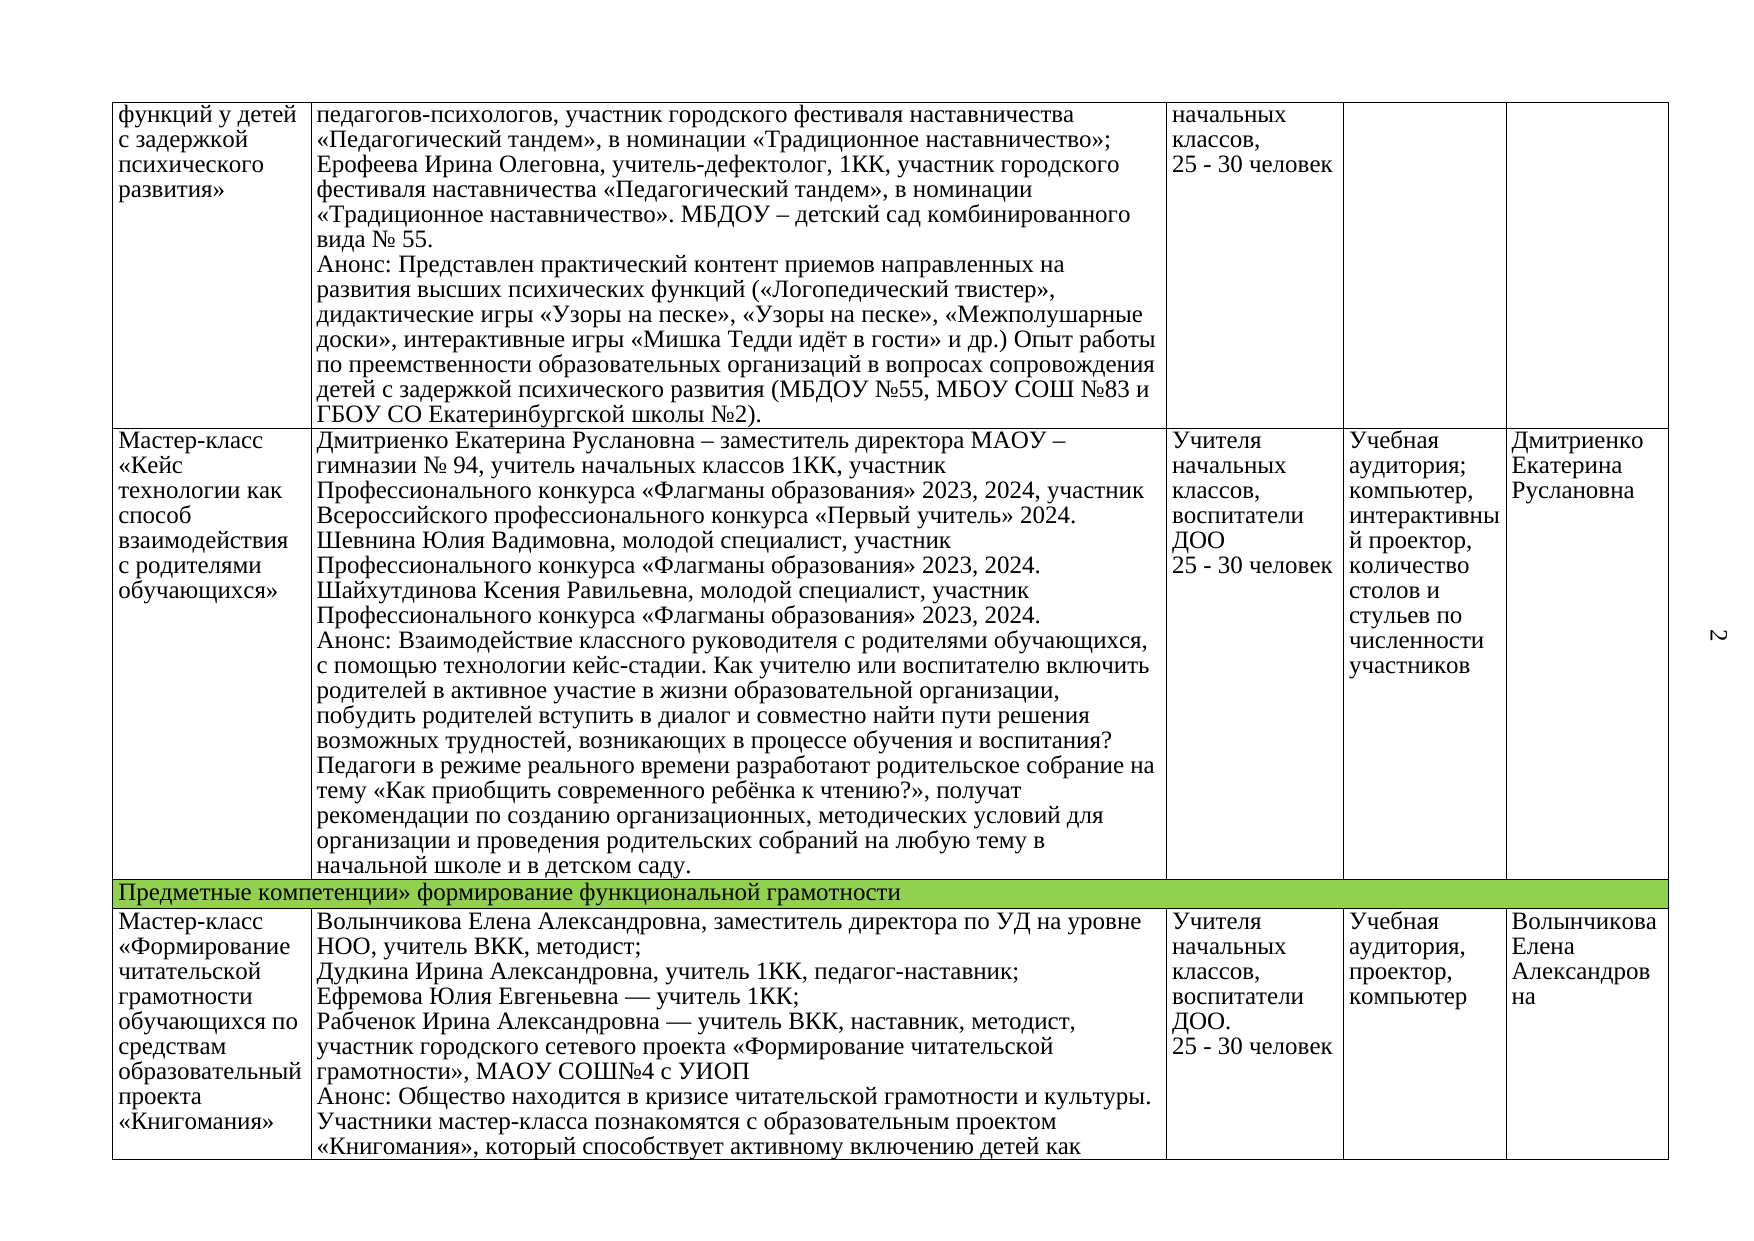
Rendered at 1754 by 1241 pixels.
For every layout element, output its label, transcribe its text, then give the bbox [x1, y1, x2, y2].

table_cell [1507, 103, 1668, 428]
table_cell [1507, 909, 1668, 1159]
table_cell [1167, 909, 1343, 1159]
table_cell Предметные компетенции» формирование функциональной грамотности [113, 880, 1668, 908]
table_cell Учебная аудитория; компьютер, интерактивный проектор, количество столов и стульев по численности участников [1344, 429, 1506, 879]
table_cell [1344, 909, 1506, 1159]
table_cell Учителя начальных классов, воспитатели ДОО 25 - 30 человек [1167, 429, 1343, 879]
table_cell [113, 909, 311, 1159]
table_cell Мастер-класс «Кейс технологии как способ взаимодействия с родителями обучающихся» [113, 429, 311, 879]
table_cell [1167, 103, 1343, 428]
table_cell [312, 909, 1166, 1159]
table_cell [312, 103, 1166, 428]
table_cell Дмитриенко Екатерина Руслановна [1507, 429, 1668, 879]
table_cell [113, 103, 311, 428]
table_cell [1344, 103, 1506, 428]
table_cell Дмитриенко Екатерина Руслановна – заместитель директора МАОУ – гимназии № 94, учитель начальных классов 1КК, участник Профессионального конкурса «Флагманы образования» 2023, 2024, участник Всероссийского профессионального конкурса «Первый учитель» 2024. Шевнина Юлия Вадимовна, молодой специалист, участник Профессионального конкурса «Флагманы образования» 2023, 2024. Шайхутдинова Ксения Равильевна, молодой специалист, участник Профессионального конкурса «Флагманы образования» 2023, 2024. Анонс: Взаимодействие классного руководителя с родителями обучающихся, с помощью технологии кейс-стадии. Как учителю или воспитателю включить родителей в активное участие в жизни образовательной организации, побудить родителей вступить в диалог и совместно найти пути решения возможных трудностей, возникающих в процессе обучения и воспитания? Педагоги в режиме реального времени разработают родительское собрание на тему «Как приобщить современного ребёнка к чтению?», получат рекомендации по созданию организационных, методических условий для организации и проведения родительских собраний на любую тему в начальной школе и в детском саду. [312, 429, 1166, 879]
